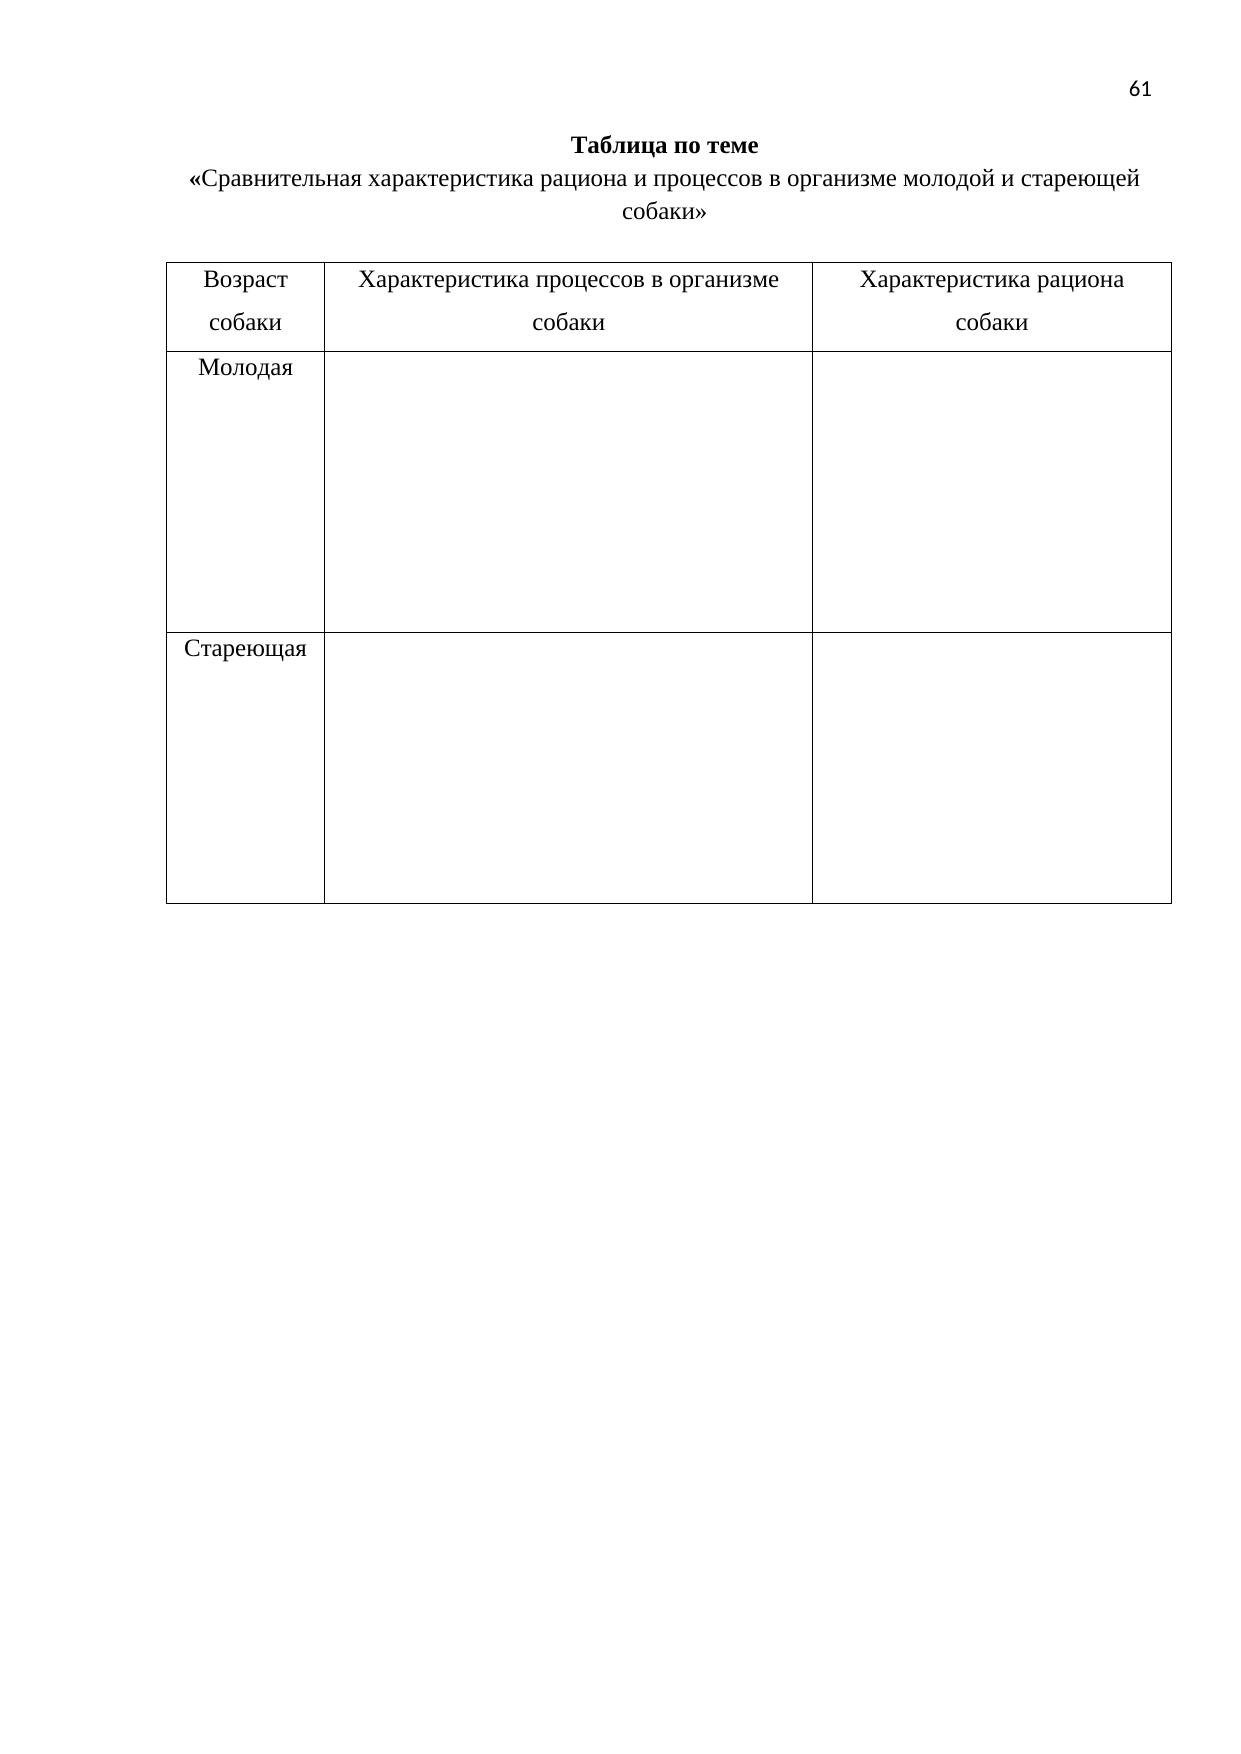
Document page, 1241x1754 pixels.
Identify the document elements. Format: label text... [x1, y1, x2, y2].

table_cell Стареющая [167, 633, 324, 902]
table_header Характеристика рациона собаки [813, 263, 1171, 351]
table_cell [325, 352, 812, 632]
table_cell [325, 633, 812, 902]
table_header Возраст собаки [167, 263, 324, 351]
table_cell Молодая [167, 352, 324, 632]
text Таблица по теме [177, 130, 1152, 158]
table_header Характеристика процессов в организме собаки [325, 263, 812, 351]
table_cell [813, 352, 1171, 632]
text «Сравнительная характеристика рациона и процессов в организме молодой и стареющей собаки» [177, 163, 1152, 224]
table_cell [813, 633, 1171, 902]
